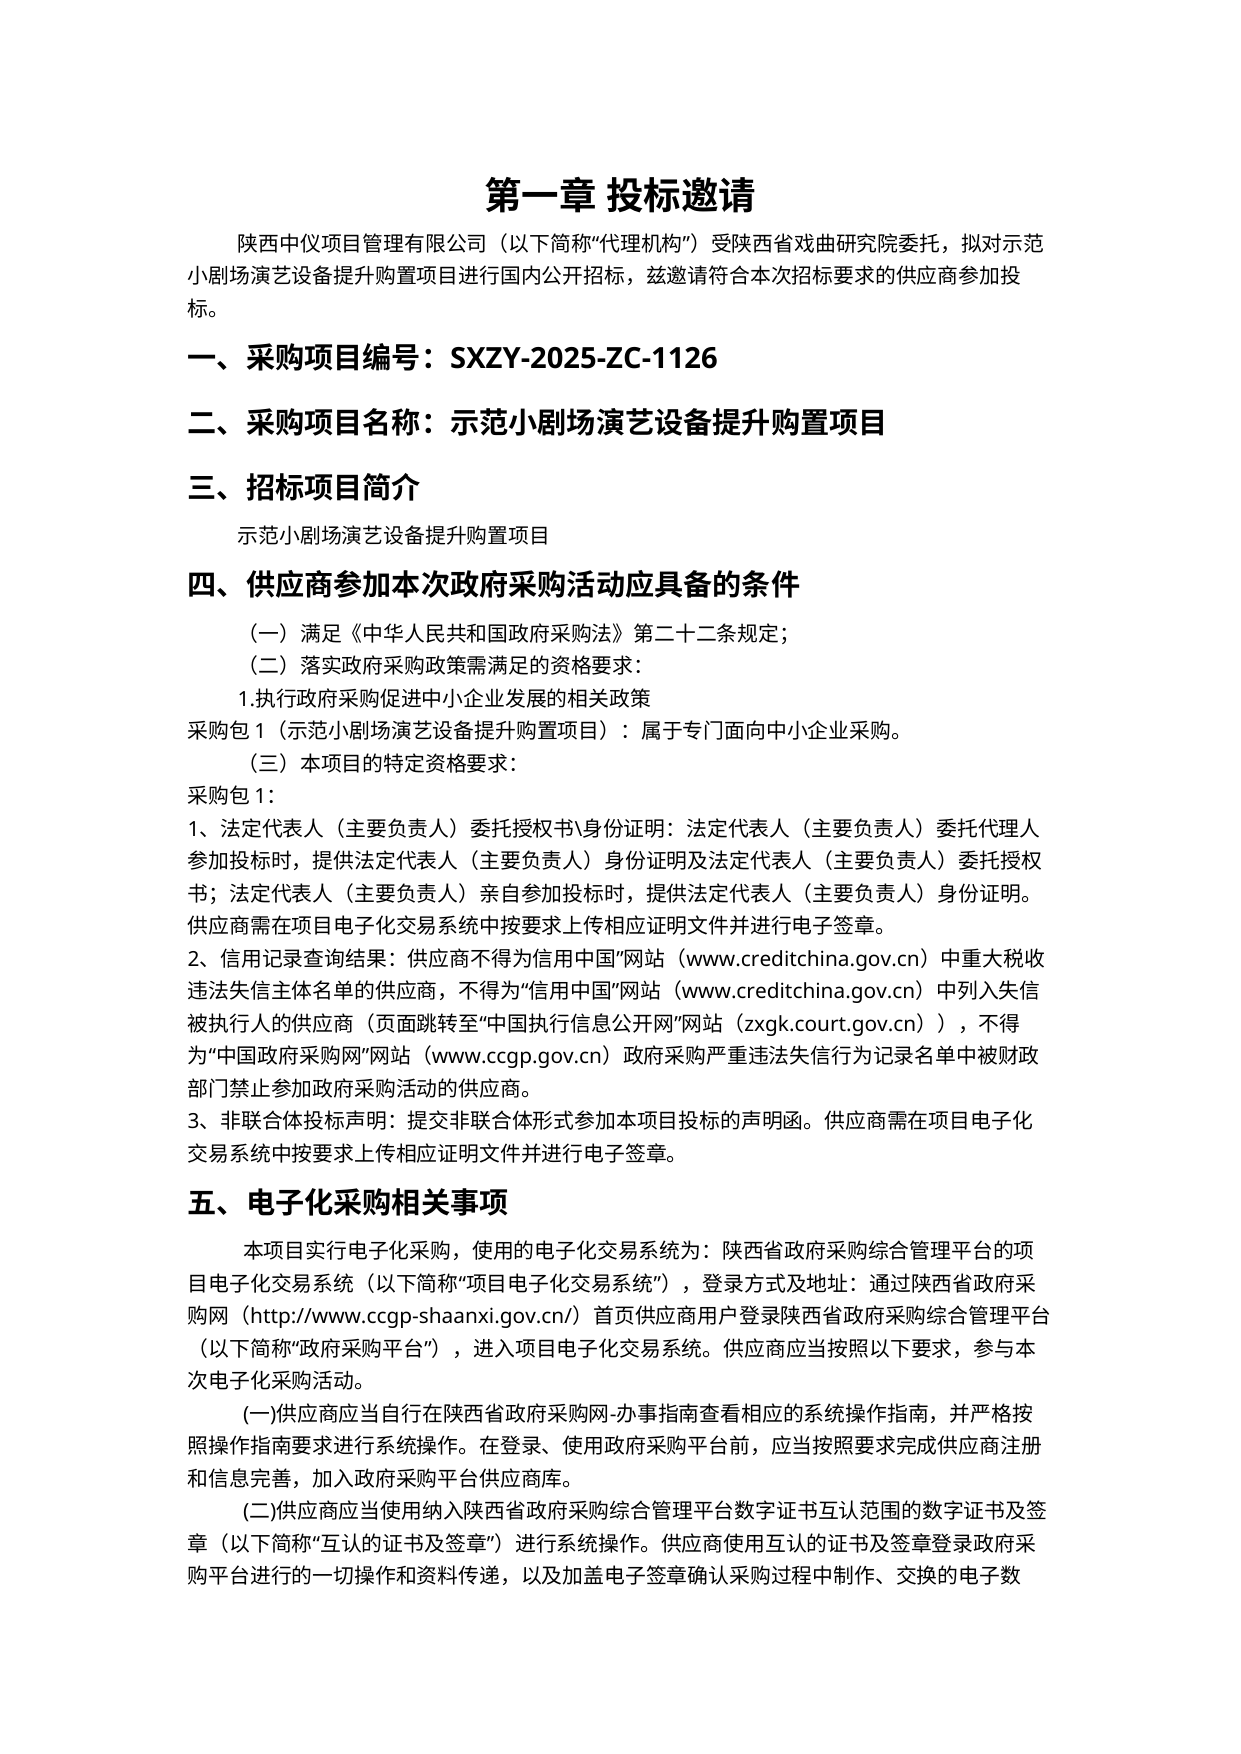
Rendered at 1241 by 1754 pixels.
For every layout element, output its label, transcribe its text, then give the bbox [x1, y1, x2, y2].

text （三）本项目的特定资格要求： [187, 747, 1053, 779]
text 3、非联合体投标声明：提交非联合体形式参加本项目投标的声明函。供应商需在项目电子化交易系统中按要求上传相应证明文件并进行电子签章。 [187, 1104, 1053, 1169]
text （一）满足《中华人民共和国政府采购法》第二十二条规定； [187, 617, 1053, 649]
text 本项目实行电子化采购，使用的电子化交易系统为：陕西省政府采购综合管理平台的项目电子化交易系统（以下简称“项目电子化交易系统”），登录方式及地址：通过陕西省政府采购网（http://www.ccgp-shaanxi.gov.cn/）首页供应商用户登录陕西省政府采购综合管理平台（以下简称“政府采购平台”），进入项目电子化交易系统。供应商应当按照以下要求，参与本次电子化采购活动。 [187, 1234, 1053, 1397]
text 三、招标项目简介 [187, 454, 1053, 519]
text 陕西中仪项目管理有限公司（以下简称“代理机构”）受陕西省戏曲研究院委托，拟对示范小剧场演艺设备提升购置项目进行国内公开招标，兹邀请符合本次招标要求的供应商参加投标。 [187, 227, 1053, 324]
text 二、采购项目名称：示范小剧场演艺设备提升购置项目 [187, 389, 1053, 454]
text (一)供应商应当自行在陕西省政府采购网-办事指南查看相应的系统操作指南，并严格按照操作指南要求进行系统操作。在登录、使用政府采购平台前，应当按照要求完成供应商注册和信息完善，加入政府采购平台供应商库。 [187, 1397, 1053, 1494]
text 示范小剧场演艺设备提升购置项目 [187, 519, 1053, 552]
text 2、信用记录查询结果：供应商不得为信用中国”网站（www.creditchina.gov.cn）中重大税收违法失信主体名单的供应商，不得为“信用中国”网站（www.creditchina.gov.cn）中列入失信被执行人的供应商（页面跳转至“中国执行信息公开网”网站（zxgk.court.gov.cn）），不得为“中国政府采购网”网站（www.ccgp.gov.cn）政府采购严重违法失信行为记录名单中被财政部门禁止参加政府采购活动的供应商。 [187, 942, 1053, 1104]
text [187, 1494, 1053, 1592]
text 四、供应商参加本次政府采购活动应具备的条件 [187, 552, 1053, 617]
text 采购包1： [187, 779, 1053, 812]
text 1、法定代表人（主要负责人）委托授权书\身份证明：法定代表人（主要负责人）委托代理人参加投标时，提供法定代表人（主要负责人）身份证明及法定代表人（主要负责人）委托授权书；法定代表人（主要负责人）亲自参加投标时，提供法定代表人（主要负责人）身份证明。供应商需在项目电子化交易系统中按要求上传相应证明文件并进行电子签章。 [187, 812, 1053, 942]
text 第一章 投标邀请 [187, 162, 1053, 227]
text （二）落实政府采购政策需满足的资格要求： [187, 649, 1053, 682]
text 1.执行政府采购促进中小企业发展的相关政策 [187, 682, 1053, 714]
text 一、采购项目编号：SXZY-2025-ZC-1126 [187, 324, 1053, 389]
text 五、电子化采购相关事项 [187, 1169, 1053, 1234]
text 采购包1（示范小剧场演艺设备提升购置项目）：属于专门面向中小企业采购。 [187, 714, 1053, 747]
